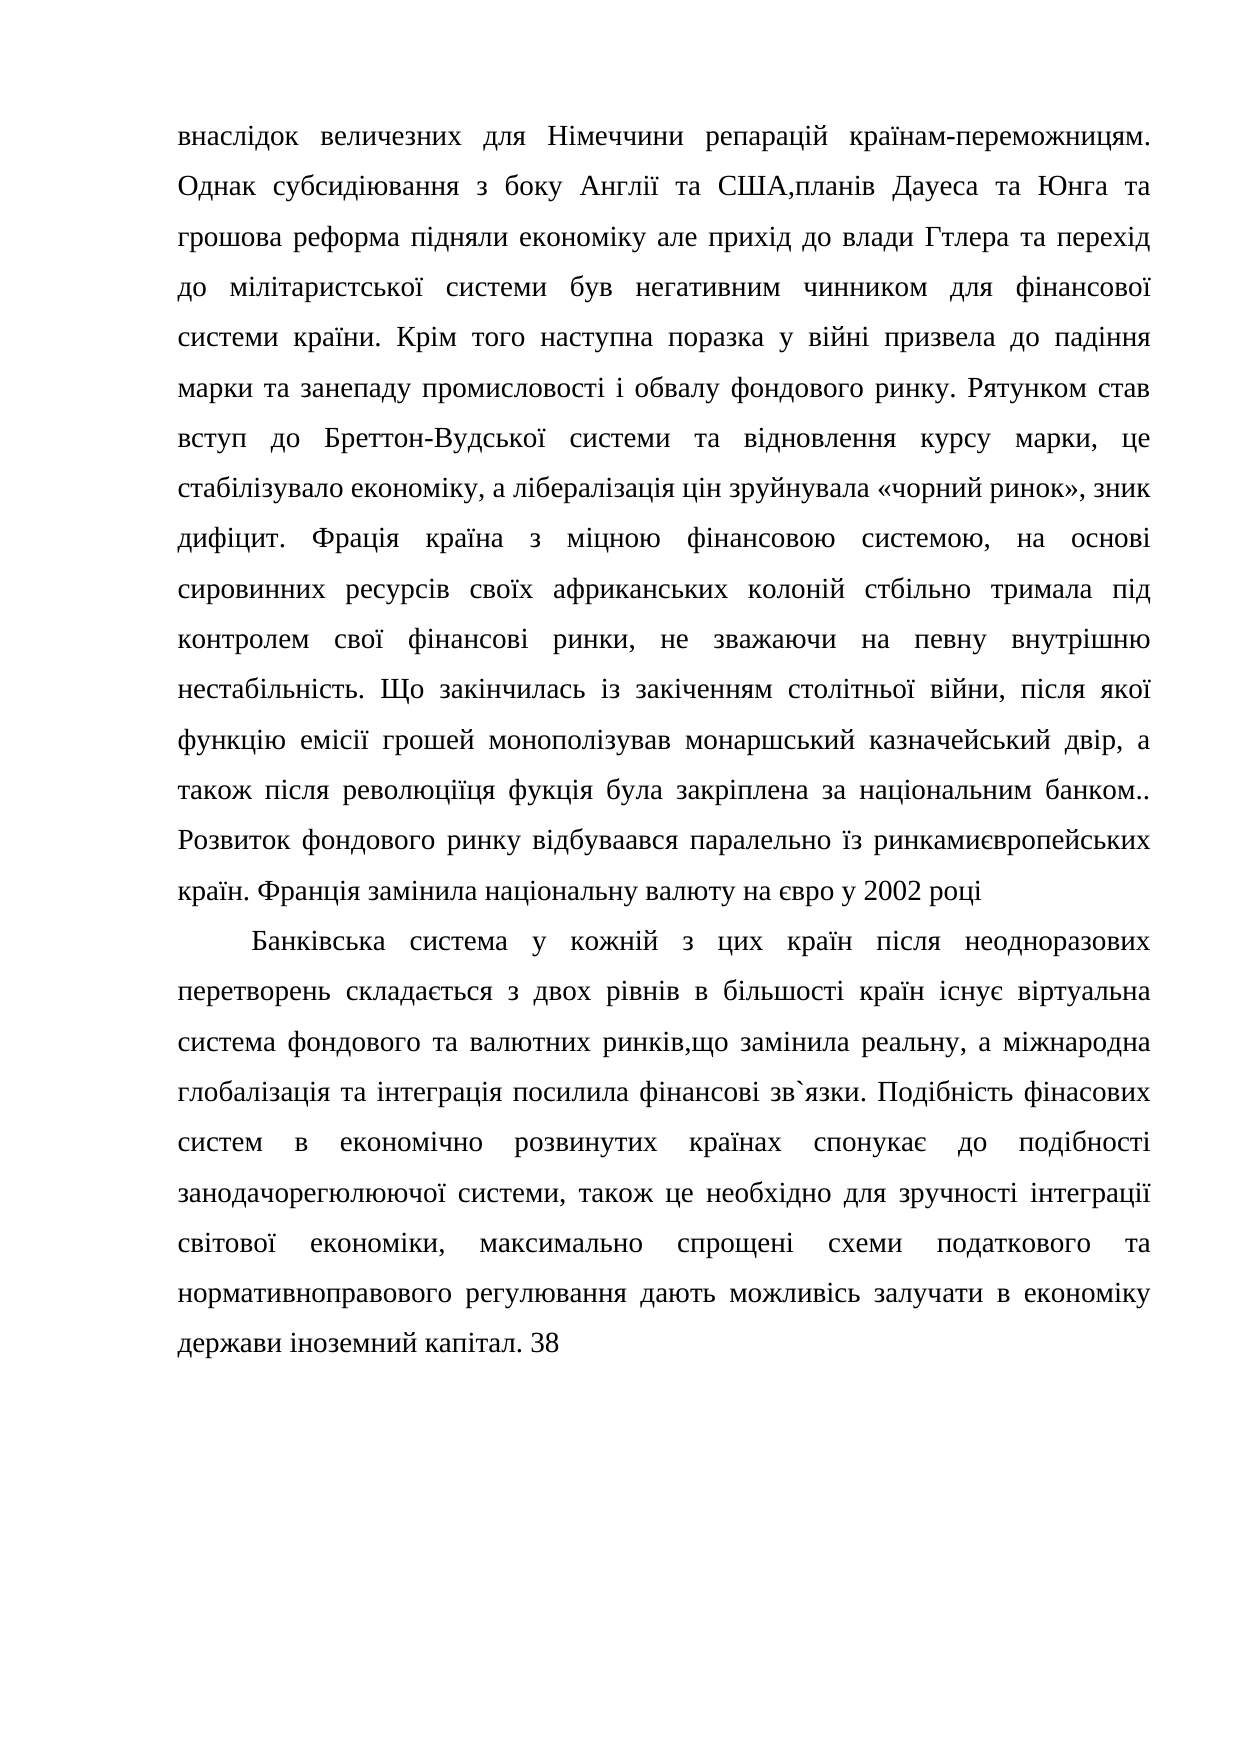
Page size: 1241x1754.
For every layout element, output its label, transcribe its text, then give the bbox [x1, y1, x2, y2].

text Банківська система у кожній з цих країн після неодноразових перетворень складається з двох рівнів в більшості країн існує віртуальна система фондового та валютних ринків,що замінила реальну, а міжнародна глобалізація та інтеграція посилила фінансові зв`язки. Подібність фінасових систем в економічно розвинутих країнах спонукає до подібності занодачорегюлюючої системи, також це необхідно для зручності інтеграції світової економіки, максимально спрощені схеми податкового та нормативноправового регулювання дають можливісь залучати в економіку держави іноземний капітал. 38 [177, 923, 1152, 1359]
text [177, 118, 1152, 906]
